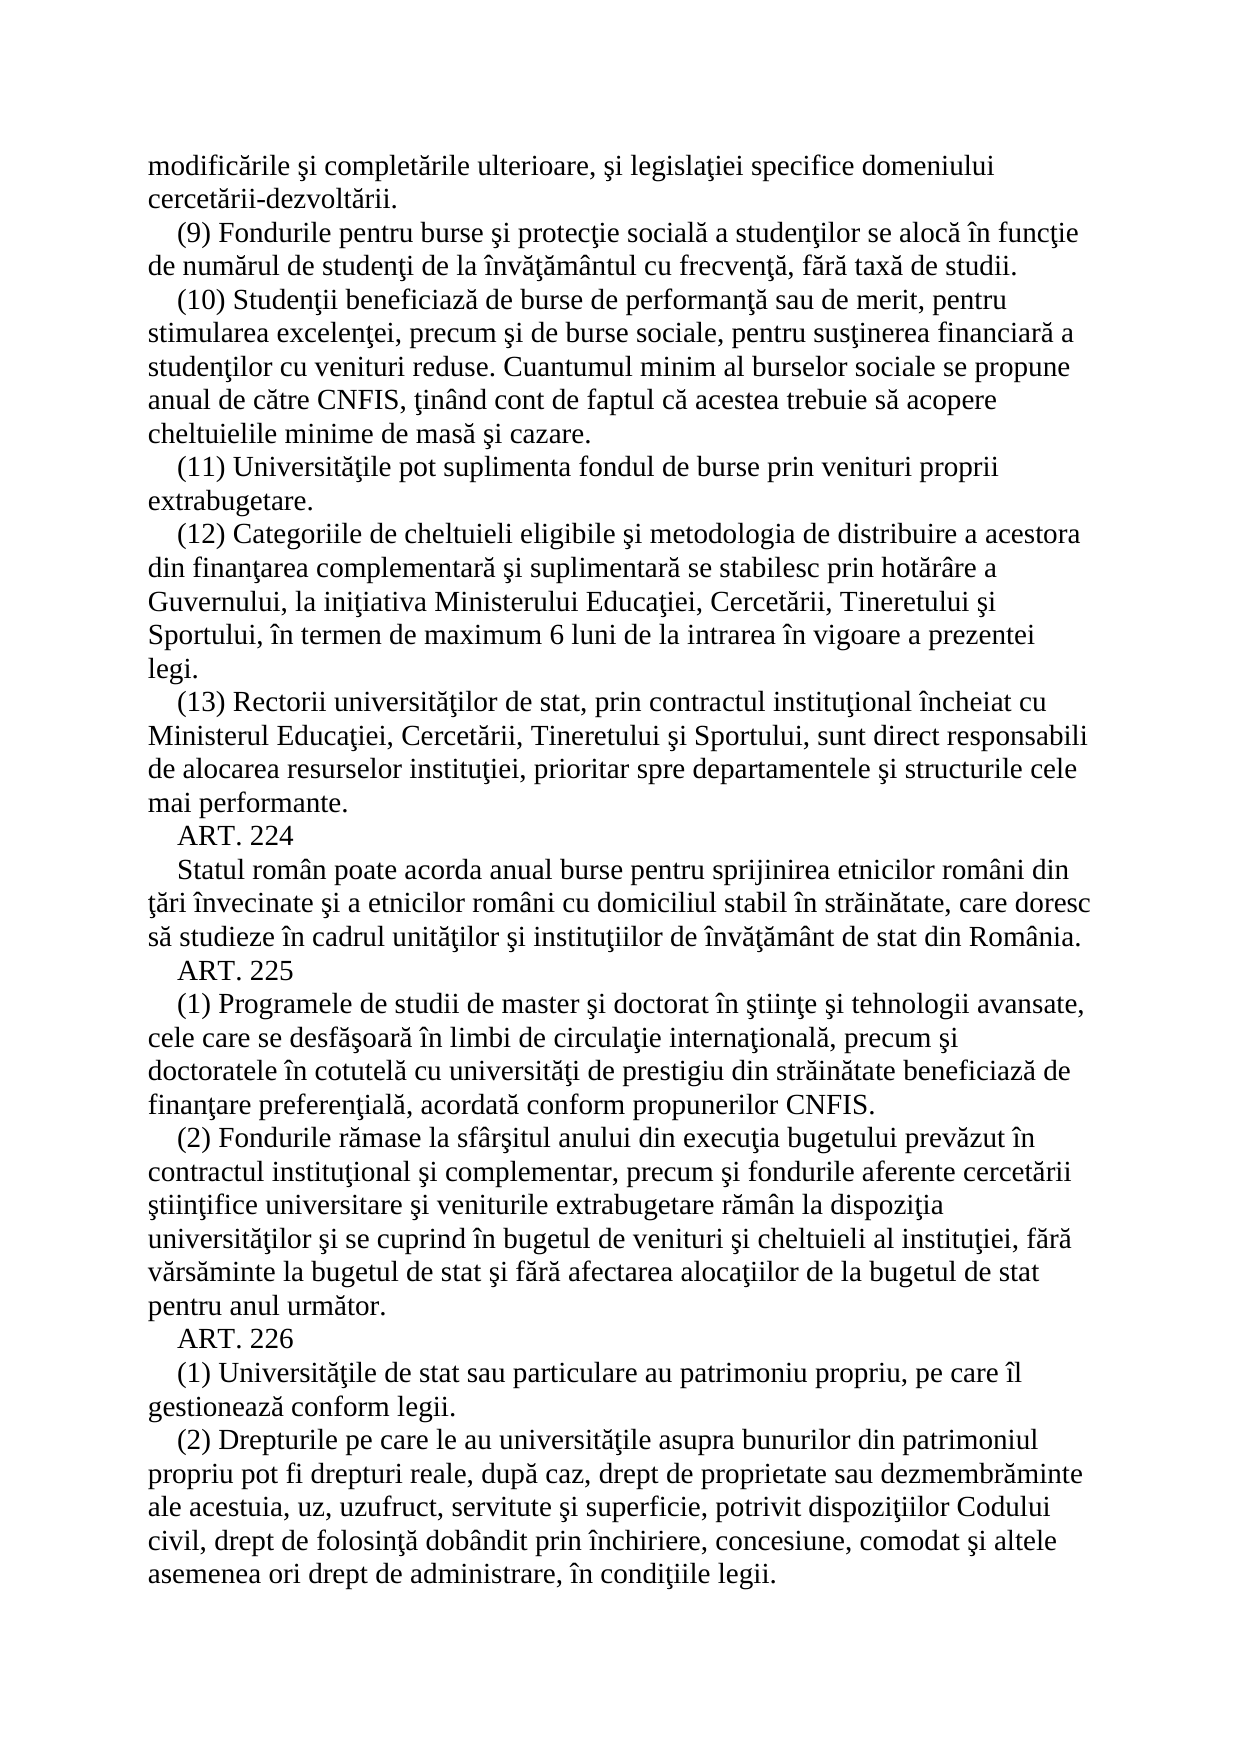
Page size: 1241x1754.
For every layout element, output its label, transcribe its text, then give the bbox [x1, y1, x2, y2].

text (9) Fondurile pentru burse şi protecţie socială a studenţilor se alocă în funcţie de numărul de studenţi de la învăţământul cu frecvenţă, fără taxă de studii. [148, 215, 1093, 282]
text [148, 148, 1093, 215]
text ART. 226 [148, 1322, 1093, 1355]
text (2) Fondurile rămase la sfârşitul anului din execuţia bugetului prevăzut în contractul instituţional şi complementar, precum şi fondurile aferente cercetării ştiinţifice universitare şi veniturile extrabugetare rămân la dispoziţia universităţilor şi se cuprind în bugetul de venituri şi cheltuieli al instituţiei, fără vărsăminte la bugetul de stat şi fără afectarea alocaţiilor de la bugetul de stat pentru anul următor. [148, 1120, 1093, 1322]
text Statul român poate acorda anual burse pentru sprijinirea etnicilor români din ţări învecinate şi a etnicilor români cu domiciliul stabil în străinătate, care doresc să studieze în cadrul unităţilor şi instituţiilor de învăţământ de stat din România. [148, 852, 1093, 953]
text ART. 225 [148, 953, 1093, 986]
text ART. 224 [148, 818, 1093, 852]
text (12) Categoriile de cheltuieli eligibile şi metodologia de distribuire a acestora din finanţarea complementară şi suplimentară se stabilesc prin hotărâre a Guvernului, la iniţiativa Ministerului Educaţiei, Cercetării, Tineretului şi Sportului, în termen de maximum 6 luni de la intrarea în vigoare a prezentei legi. [148, 517, 1093, 684]
text (10) Studenţii beneficiază de burse de performanţă sau de merit, pentru stimularea excelenţei, precum şi de burse sociale, pentru susţinerea financiară a studenţilor cu venituri reduse. Cuantumul minim al burselor sociale se propune anual de către CNFIS, ţinând cont de faptul că acestea trebuie să acopere cheltuielile minime de masă şi cazare. [148, 282, 1093, 449]
text (1) Programele de studii de master şi doctorat în ştiinţe şi tehnologii avansate, cele care se desfăşoară în limbi de circulaţie internaţională, precum şi doctoratele în cotutelă cu universităţi de prestigiu din străinătate beneficiază de finanţare preferenţială, acordată conform propunerilor CNFIS. [148, 986, 1093, 1120]
text (1) Universităţile de stat sau particulare au patrimoniu propriu, pe care îl gestionează conform legii. [148, 1355, 1093, 1422]
text (2) Drepturile pe care le au universităţile asupra bunurilor din patrimoniul propriu pot fi drepturi reale, după caz, drept de proprietate sau dezmembrăminte ale acestuia, uz, uzufruct, servitute şi superficie, potrivit dispoziţiilor Codului civil, drept de folosinţă dobândit prin închiriere, concesiune, comodat şi altele asemenea ori drept de administrare, în condiţiile legii. [148, 1422, 1093, 1590]
text (11) Universităţile pot suplimenta fondul de burse prin venituri proprii extrabugetare. [148, 449, 1093, 517]
text (13) Rectorii universităţilor de stat, prin contractul instituţional încheiat cu Ministerul Educaţiei, Cercetării, Tineretului şi Sportului, sunt direct responsabili de alocarea resurselor instituţiei, prioritar spre departamentele şi structurile cele mai performante. [148, 684, 1093, 818]
